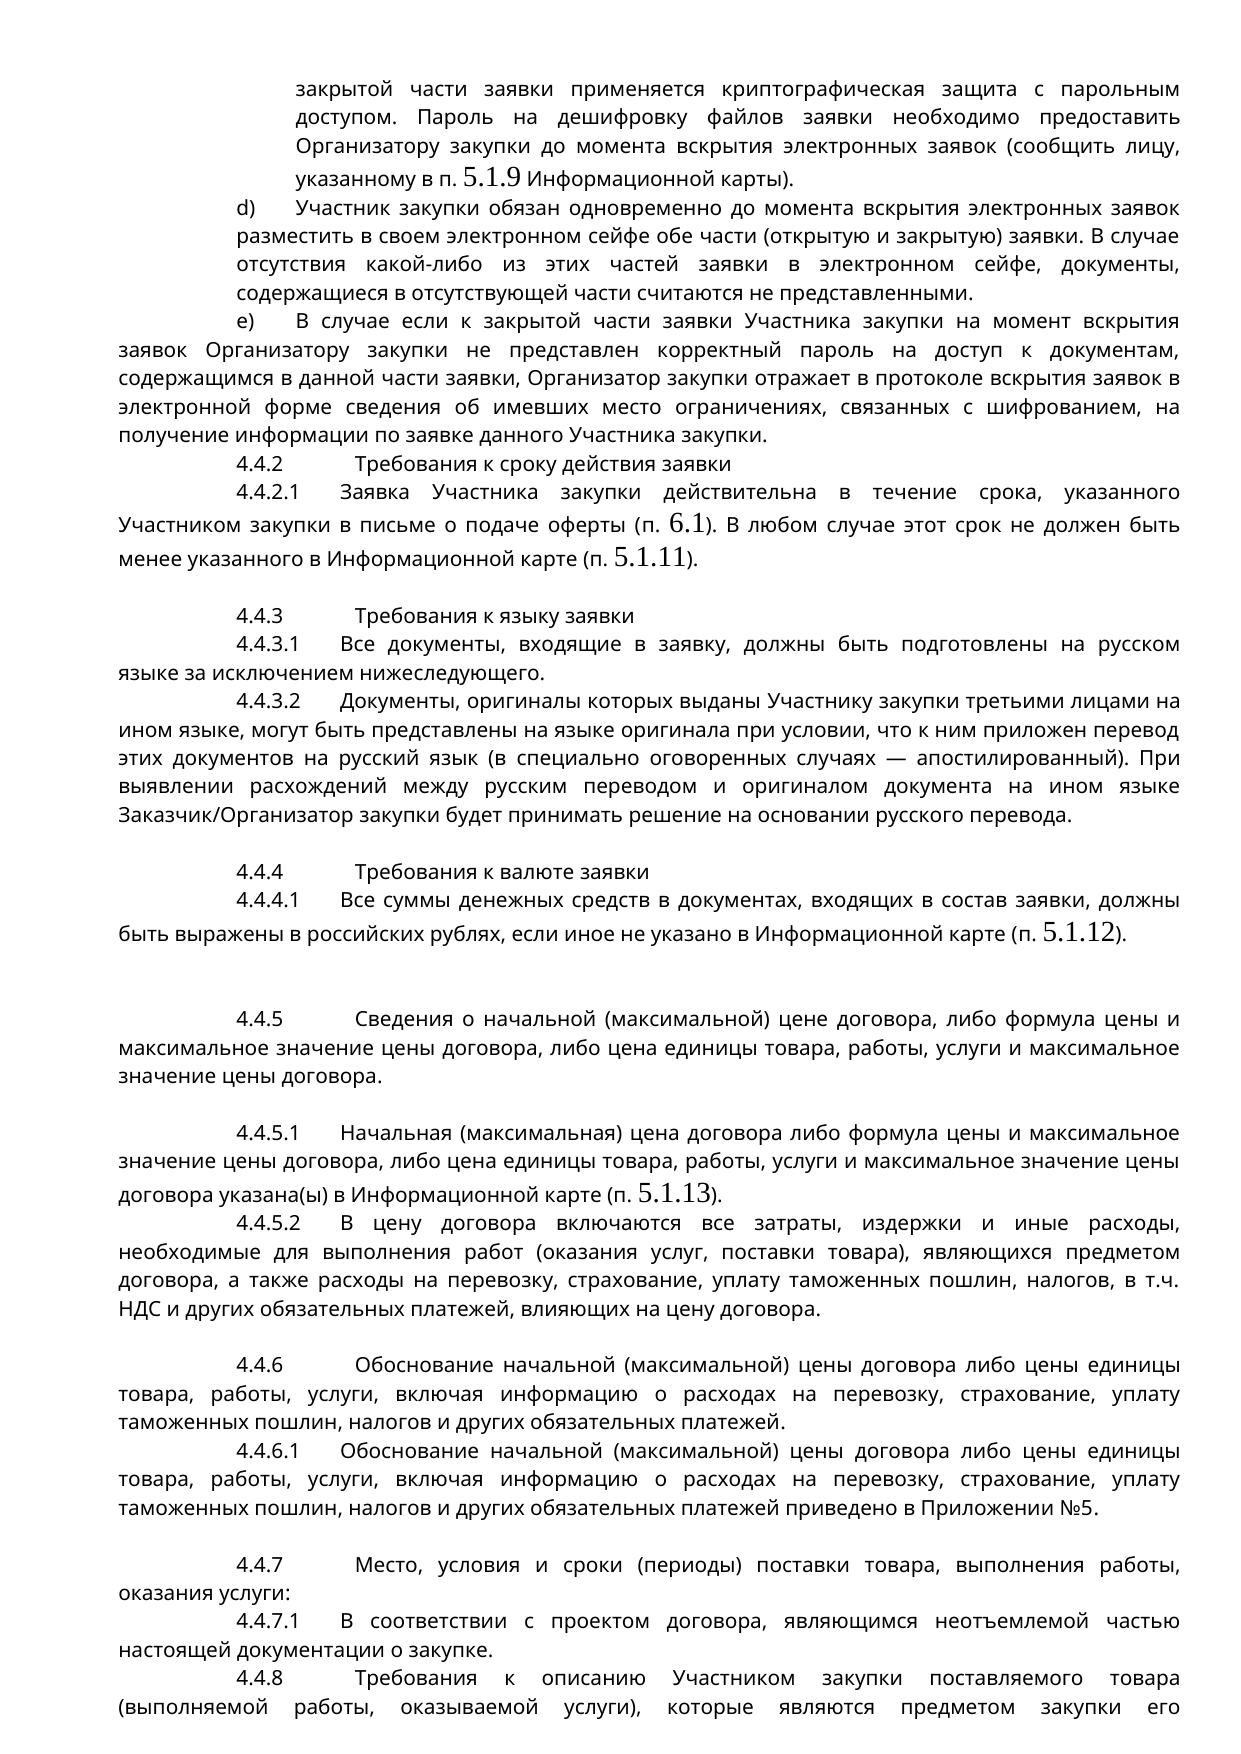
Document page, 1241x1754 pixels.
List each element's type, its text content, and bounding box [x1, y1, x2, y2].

list Участник закупки обязан одновременно до момента вскрытия электронных заявок разместить в своем электронном сейфе обе части (открытую и закрытую) заявки. В случае отсутствия какой-либо из этих частей заявки в электронном сейфе, документы, содержащиеся в отсутствующей части считаются не представленными. [236, 193, 1181, 306]
list Все документы, входящие в заявку, должны быть подготовлены на русском языке за исключением нижеследующего. [118, 629, 1181, 686]
list Место, условия и сроки (периоды) поставки товара, выполнения работы, оказания услуги: [118, 1550, 1181, 1607]
list Требования к языку заявки [118, 601, 1181, 629]
list Обоснование начальной (максимальной) цены договора либо цены единицы товара, работы, услуги, включая информацию о расходах на перевозку, страхование, уплату таможенных пошлин, налогов и других обязательных платежей приведено в Приложении №5. [118, 1436, 1181, 1521]
list Требования к сроку действия заявки [118, 449, 1181, 477]
list Требования к валюте заявки [118, 857, 1181, 885]
list Обоснование начальной (максимальной) цены договора либо цены единицы товара, работы, услуги, включая информацию о расходах на перевозку, страхование, уплату таможенных пошлин, налогов и других обязательных платежей. [118, 1351, 1181, 1436]
list Начальная (максимальная) цена договора либо формула цены и максимальное значение цены договора, либо цена единицы товара, работы, услуги и максимальное значение цены договора указана(ы) в Информационной карте (п. 5.1.13). [118, 1118, 1181, 1208]
list Сведения о начальной (максимальной) цене договора, либо формула цены и максимальное значение цены договора, либо цена единицы товара, работы, услуги и максимальное значение цены договора. [118, 1004, 1181, 1089]
list Документы, оригиналы которых выданы Участнику закупки третьими лицами на ином языке, могут быть представлены на языке оригинала при условии, что к ним приложен перевод этих документов на русский язык (в специально оговоренных случаях — апостилированный). При выявлении расхождений между русским переводом и оригиналом документа на ином языке Заказчик/Организатор закупки будет принимать решение на основании русского перевода. [118, 686, 1181, 828]
list Все суммы денежных средств в документах, входящих в состав заявки, должны быть выражены в российских рублях, если иное не указано в Информационной карте (п. 5.1.12). [118, 885, 1181, 947]
list Заявка Участника закупки действительна в течение срока, указанного Участником закупки в письме о подаче оферты (п. 6.1). В любом случае этот срок не должен быть менее указанного в Информационной карте (п. 5.1.11). [118, 477, 1181, 573]
list В соответствии с проектом договора, являющимся неотъемлемой частью настоящей документации о закупке. [118, 1607, 1181, 1663]
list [118, 1663, 1181, 1720]
list В цену договора включаются все затраты, издержки и иные расходы, необходимые для выполнения работ (оказания услуг, поставки товара), являющихся предметом договора, а также расходы на перевозку, страхование, уплату таможенных пошлин, налогов, в т.ч. НДС и других обязательных платежей, влияющих на цену договора. [118, 1208, 1181, 1322]
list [236, 74, 1181, 193]
list В случае если к закрытой части заявки Участника закупки на момент вскрытия заявок Организатору закупки не представлен корректный пароль на доступ к документам, содержащимся в данной части заявки, Организатор закупки отражает в протоколе вскрытия заявок в электронной форме сведения об имевших место ограничениях, связанных с шифрованием, на получение информации по заявке данного Участника закупки. [118, 306, 1181, 449]
